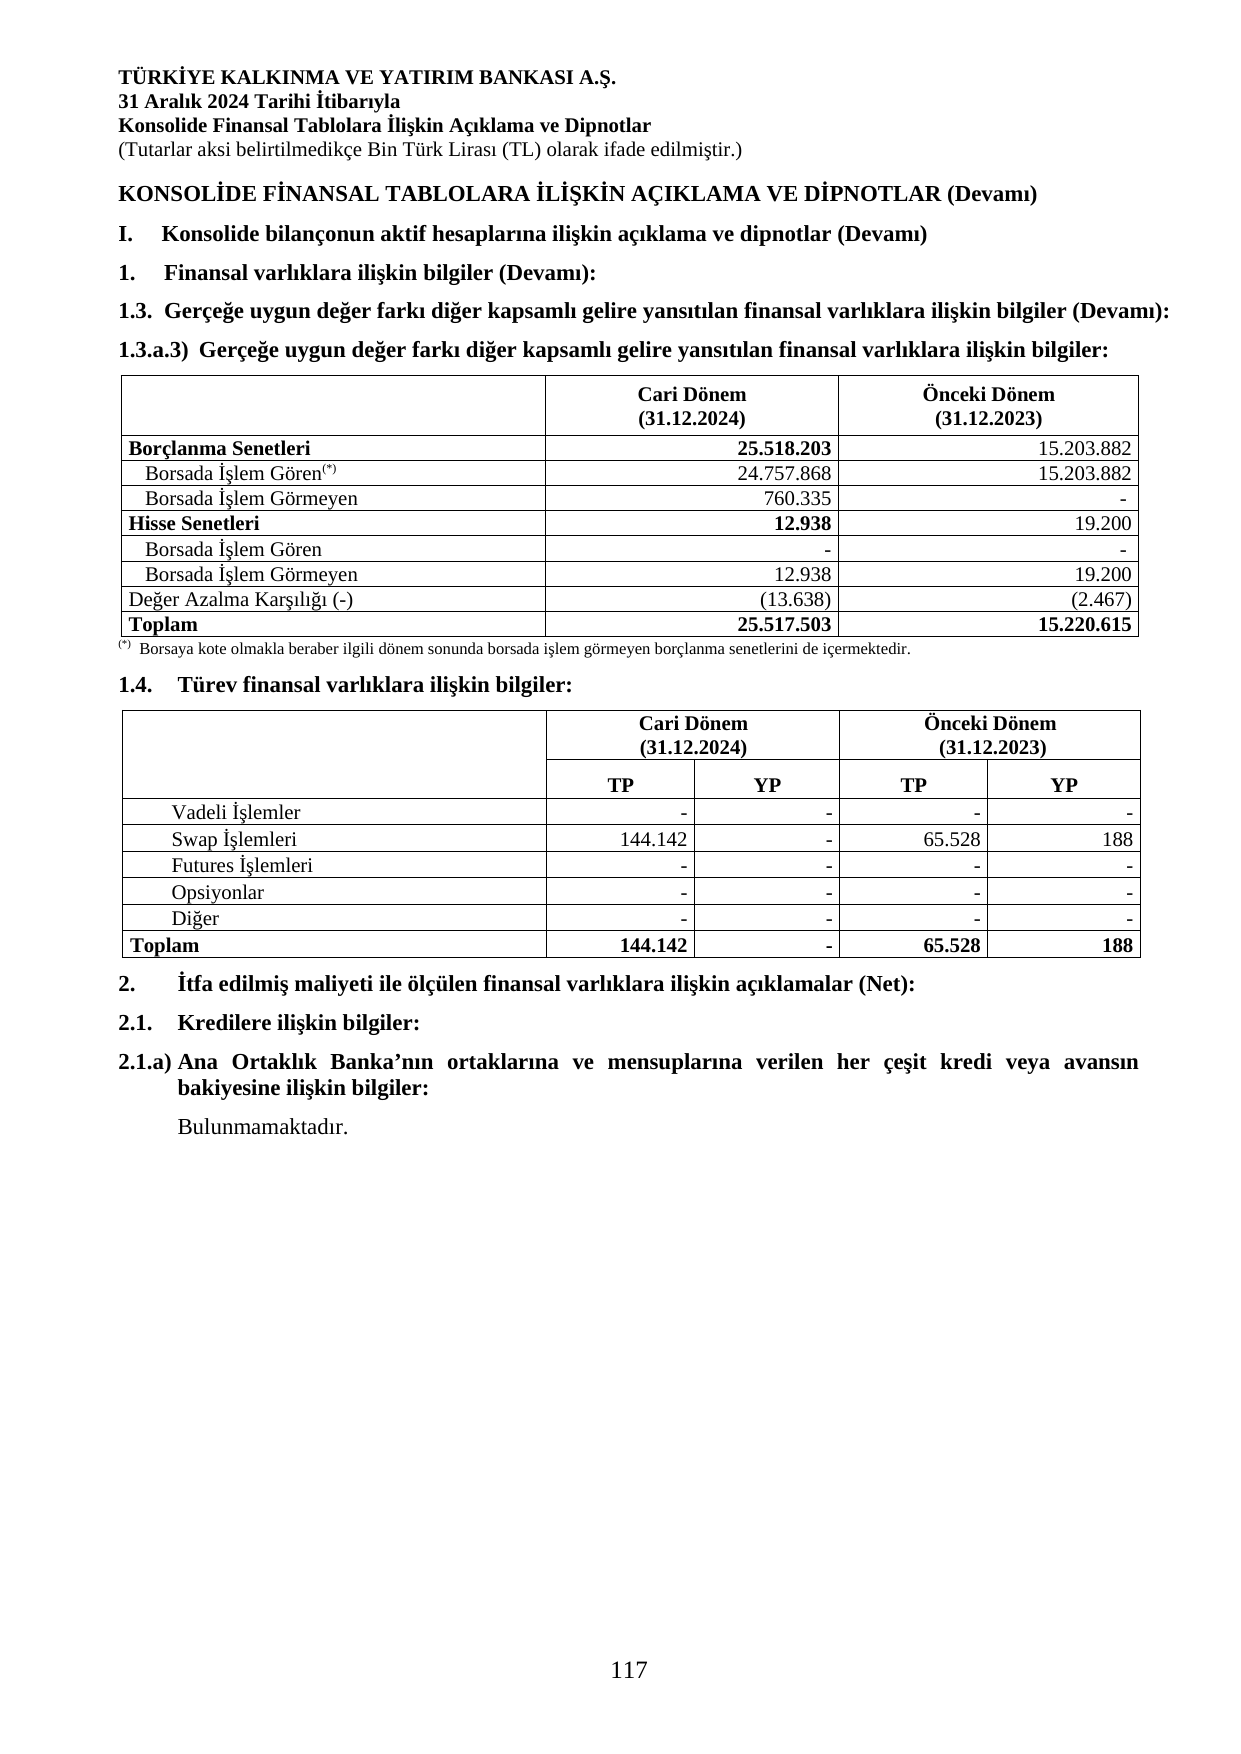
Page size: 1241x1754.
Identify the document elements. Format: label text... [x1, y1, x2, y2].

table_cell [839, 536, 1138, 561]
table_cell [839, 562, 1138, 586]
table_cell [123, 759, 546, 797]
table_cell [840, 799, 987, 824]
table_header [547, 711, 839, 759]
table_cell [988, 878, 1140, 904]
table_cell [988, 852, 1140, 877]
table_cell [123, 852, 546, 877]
list I. Konsolide bilançonun aktif hesaplarına ilişkin açıklama ve dipnotlar (Devamı) [118, 220, 1140, 246]
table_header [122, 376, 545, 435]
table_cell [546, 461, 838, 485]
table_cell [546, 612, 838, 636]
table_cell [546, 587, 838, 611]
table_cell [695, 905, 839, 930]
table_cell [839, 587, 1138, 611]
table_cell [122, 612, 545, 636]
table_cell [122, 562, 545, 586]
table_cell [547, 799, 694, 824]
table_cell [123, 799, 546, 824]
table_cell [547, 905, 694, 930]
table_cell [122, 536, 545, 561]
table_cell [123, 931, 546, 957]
text 2.1. Kredilere ilişkin bilgiler: [118, 1009, 1140, 1036]
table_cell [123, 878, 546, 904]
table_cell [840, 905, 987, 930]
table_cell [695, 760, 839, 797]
text 2.1.a) Ana Ortaklık Banka’nın ortaklarına ve mensuplarına verilen her çeşit kredi veya avansın bakiyesine ilişkin bilgiler: [118, 1048, 1140, 1101]
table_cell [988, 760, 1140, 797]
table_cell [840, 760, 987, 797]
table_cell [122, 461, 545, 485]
text 1. Finansal varlıklara ilişkin bilgiler (Devamı): [118, 259, 1140, 285]
text 2. İtfa edilmiş maliyeti ile ölçülen finansal varlıklara ilişkin açıklamalar (Net): [118, 970, 1140, 997]
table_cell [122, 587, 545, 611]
text 1.3.a.3) Gerçeğe uygun değer farkı diğer kapsamlı gelire yansıtılan finansal varlıklara ilişkin bilgiler: [118, 336, 1140, 363]
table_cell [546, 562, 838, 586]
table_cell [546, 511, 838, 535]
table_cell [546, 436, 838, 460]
text 1.4. Türev finansal varlıklara ilişkin bilgiler: [118, 671, 1140, 697]
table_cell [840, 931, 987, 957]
list 1.3. Gerçeğe uygun değer farkı diğer kapsamlı gelire yansıtılan finansal varlıklara ilişkin bilgiler (Devamı): [118, 298, 1226, 324]
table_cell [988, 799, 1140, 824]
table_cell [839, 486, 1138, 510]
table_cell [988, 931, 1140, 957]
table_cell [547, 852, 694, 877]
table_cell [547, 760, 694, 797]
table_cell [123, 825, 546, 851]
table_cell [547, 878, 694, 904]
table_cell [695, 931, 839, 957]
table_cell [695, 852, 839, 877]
list KONSOLİDE FİNANSAL TABLOLARA İLİŞKİN AÇIKLAMA VE DİPNOTLAR (Devamı) [118, 180, 1140, 207]
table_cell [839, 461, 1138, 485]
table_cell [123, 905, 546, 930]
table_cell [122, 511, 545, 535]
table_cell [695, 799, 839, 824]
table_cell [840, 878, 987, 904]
text Bulunmamaktadır. [177, 1113, 1140, 1140]
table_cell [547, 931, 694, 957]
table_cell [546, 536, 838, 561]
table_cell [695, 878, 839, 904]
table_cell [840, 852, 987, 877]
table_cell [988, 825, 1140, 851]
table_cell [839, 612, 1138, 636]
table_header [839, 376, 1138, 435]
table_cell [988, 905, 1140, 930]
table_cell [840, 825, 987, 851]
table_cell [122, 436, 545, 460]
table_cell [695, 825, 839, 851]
text (*) Borsaya kote olmakla beraber ilgili dönem sonunda borsada işlem görmeyen borçlanma senetlerini de içermektedir. [118, 637, 1140, 658]
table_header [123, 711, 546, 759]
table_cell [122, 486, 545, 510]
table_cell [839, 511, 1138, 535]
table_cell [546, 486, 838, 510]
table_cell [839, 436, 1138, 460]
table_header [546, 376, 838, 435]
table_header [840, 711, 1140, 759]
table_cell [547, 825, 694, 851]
